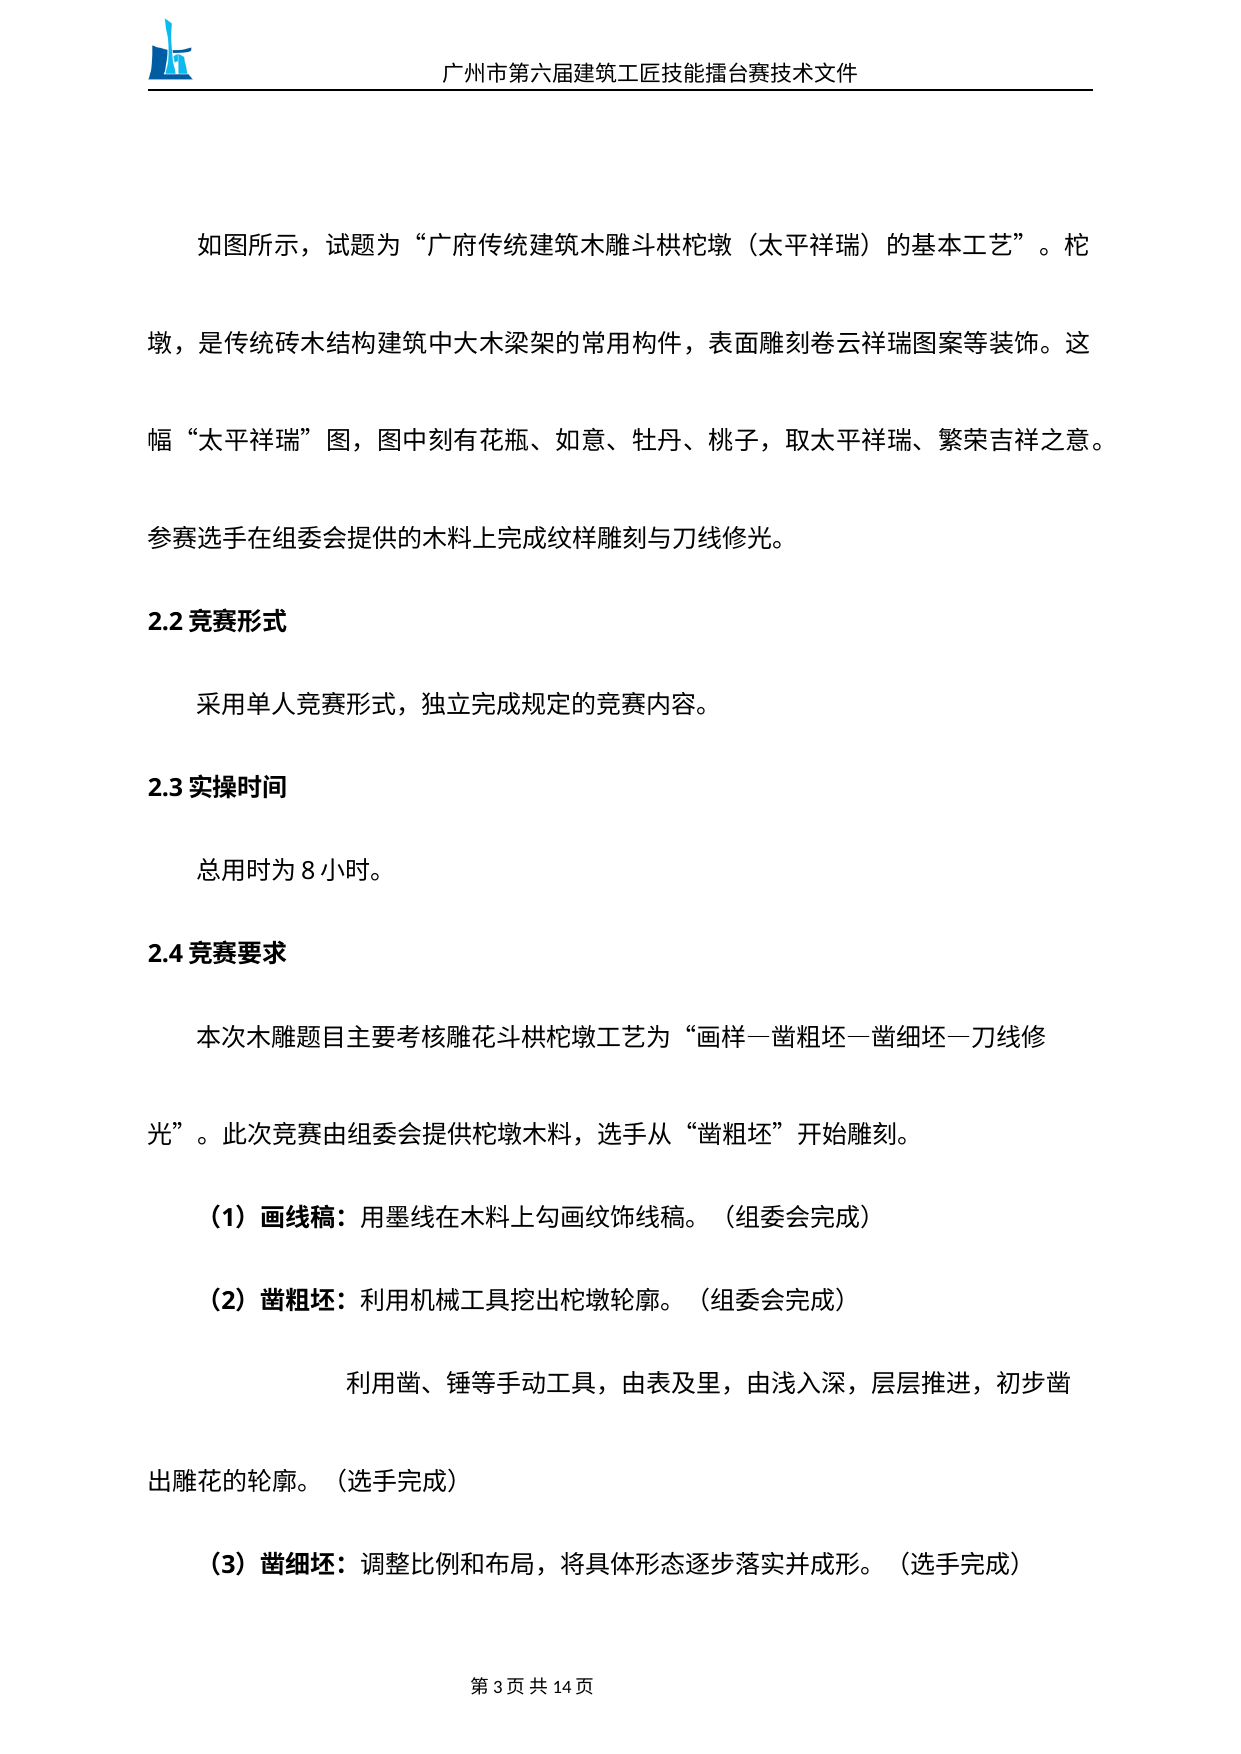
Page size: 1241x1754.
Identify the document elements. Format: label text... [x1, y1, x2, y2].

text 总用时为8小时。 [148, 836, 1093, 901]
text 采用单人竞赛形式，独立完成规定的竞赛内容。 [148, 670, 1093, 735]
text 利用凿、锤等手动工具，由表及里，由浅入深，层层推进，初步凿出雕花的轮廓。（选手完成） [148, 1349, 1093, 1512]
text 如图所示，试题为“广府传统建筑木雕斗栱柁墩（太平祥瑞）的基本工艺”。柁墩，是传统砖木结构建筑中大木梁架的常用构件，表面雕刻卷云祥瑞图案等装饰。这幅“太平祥瑞”图，图中刻有花瓶、如意、牡丹、桃子，取太平祥瑞、繁荣吉祥之意。参赛选手在组委会提供的木料上完成纹样雕刻与刀线修光。 [148, 211, 1093, 569]
text （1）画线稿：用墨线在木料上勾画纹饰线稿。（组委会完成） [148, 1183, 1093, 1248]
text （3）凿细坯：调整比例和布局，将具体形态逐步落实并成形。（选手完成） [148, 1530, 1093, 1595]
text （2）凿粗坯：利用机械工具挖出柁墩轮廓。（组委会完成） [148, 1266, 1093, 1331]
picture [147, 17, 194, 81]
subtitle 2.4竞赛要求 [148, 919, 1093, 984]
text 本次木雕题目主要考核雕花斗栱柁墩工艺为“画样—凿粗坯—凿细坯—刀线修光”。此次竞赛由组委会提供柁墩木料，选手从“凿粗坯”开始雕刻。 [148, 1003, 1093, 1165]
subtitle 2.3实操时间 [148, 753, 1093, 818]
subtitle 2.2竞赛形式 [148, 587, 1093, 652]
